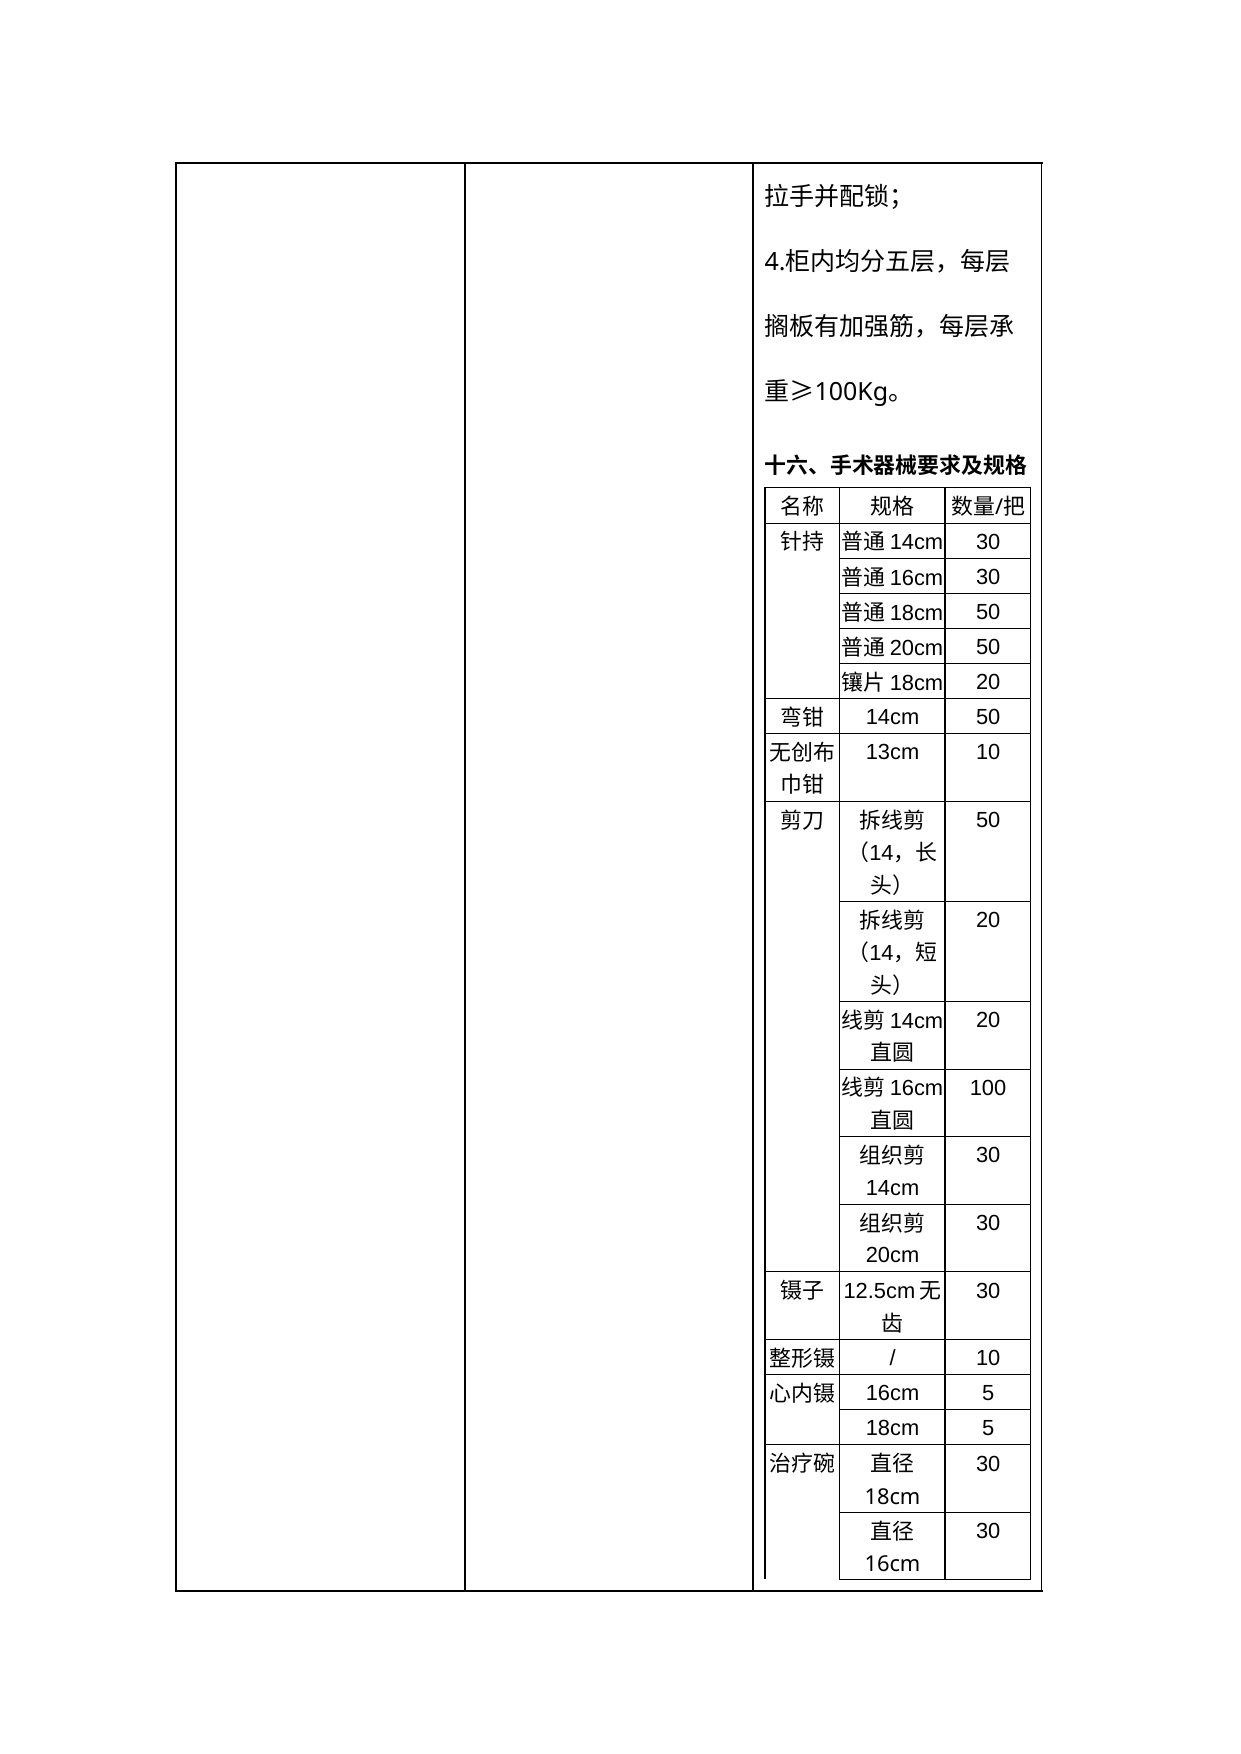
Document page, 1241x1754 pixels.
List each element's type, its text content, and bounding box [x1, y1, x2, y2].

table_cell 1 [466, 164, 752, 1590]
table_cell [177, 164, 464, 1590]
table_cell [754, 164, 1041, 1590]
